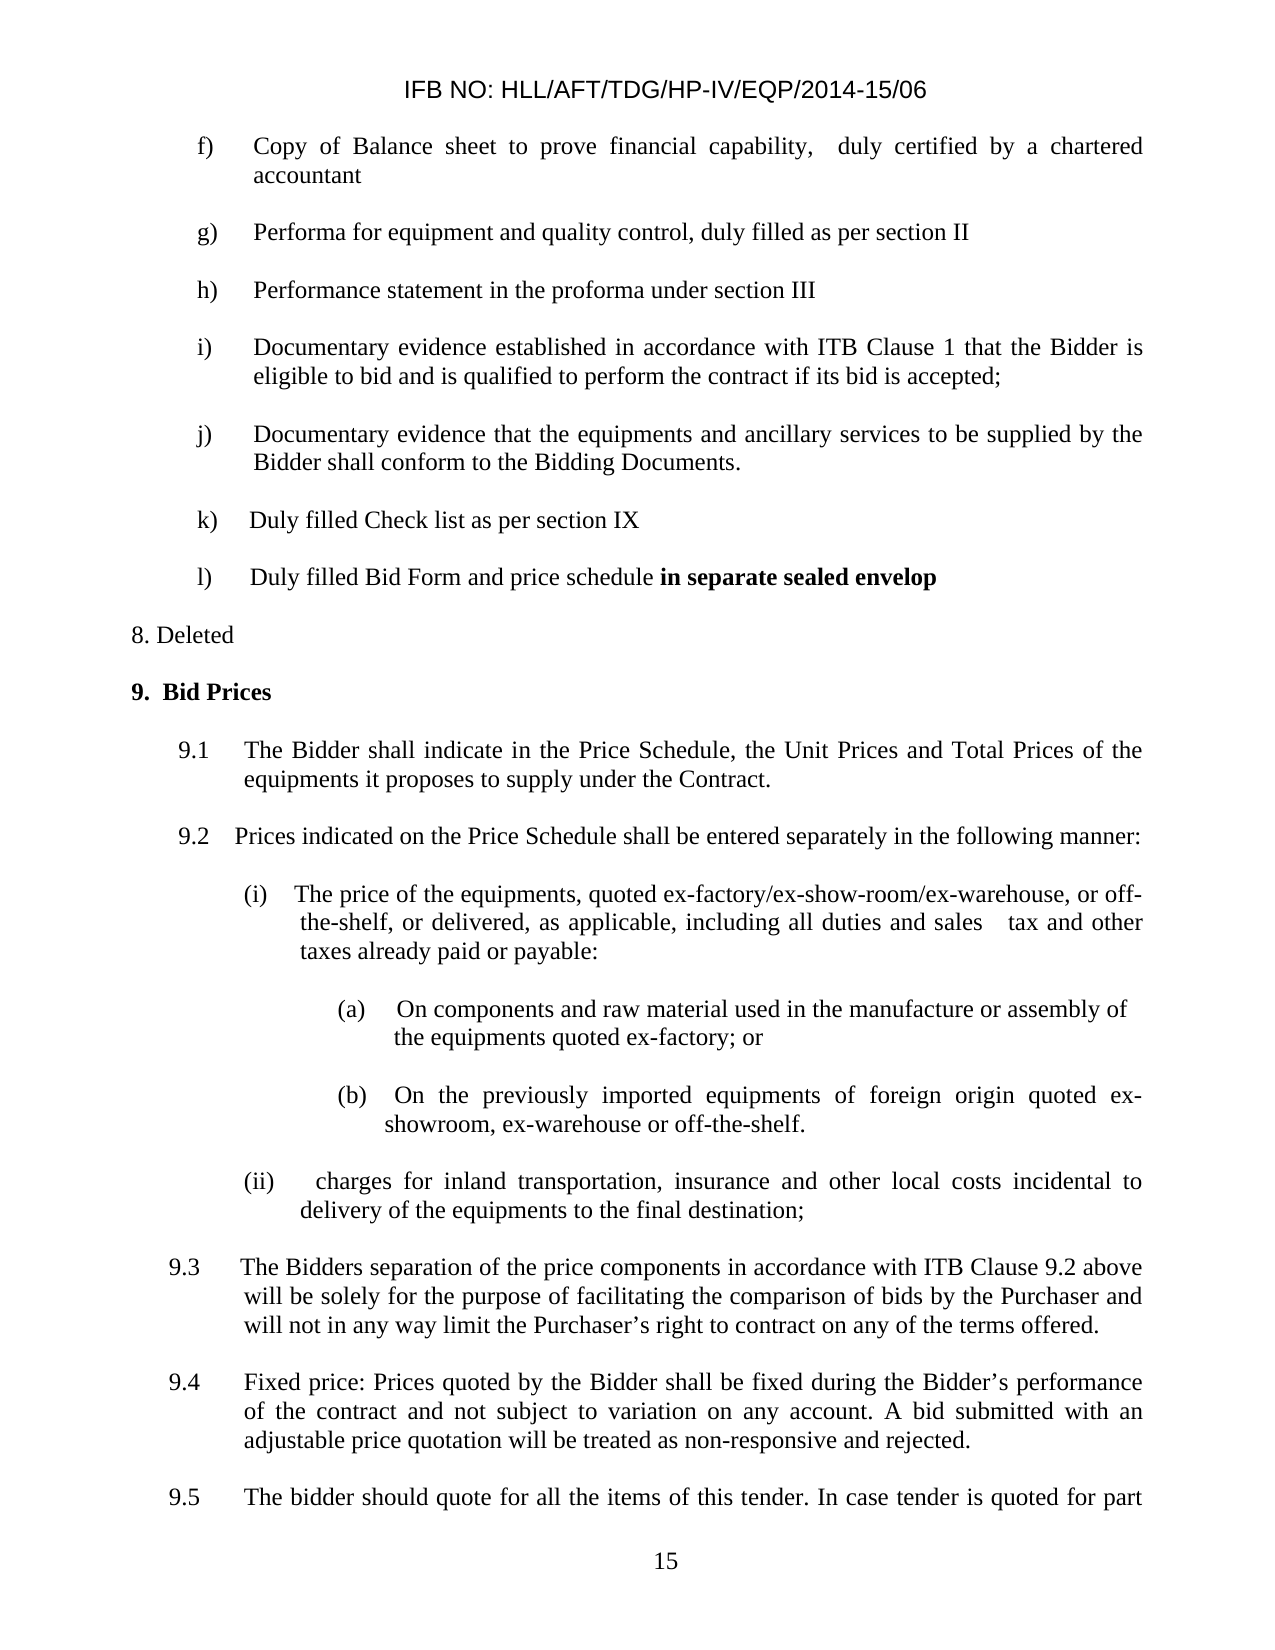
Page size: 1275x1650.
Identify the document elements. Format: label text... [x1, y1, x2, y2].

text j) Documentary evidence that the equipments and ancillary services to be supplied by the Bidder shall conform to the Bidding Documents. [197, 419, 1144, 476]
list charges for inland transportation, insurance and other local costs incidental to delivery of the equipments to the final destination; [244, 1166, 1144, 1224]
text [169, 1482, 1144, 1511]
list Documentary evidence established in accordance with ITB Clause 1 that the Bidder is eligible to bid and is qualified to perform the contract if its bid is accepted; [197, 332, 1144, 390]
text 8. Deleted [131, 620, 1200, 649]
list Performance statement in the proforma under section III [197, 275, 1144, 304]
text k) Duly filled Check list as per section IX [197, 505, 1144, 534]
text 9.1 The Bidder shall indicate in the Price Schedule, the Unit Prices and Total Prices of the equipments it proposes to supply under the Contract. [178, 735, 1144, 792]
text 9.4 Fixed price: Prices quoted by the Bidder shall be fixed during the Bidder’s performance of the contract and not subject to variation on any account. A bid submitted with an adjustable price quotation will be treated as non-responsive and rejected. [169, 1367, 1144, 1454]
text 9.2 Prices indicated on the Price Schedule shall be entered separately in the following manner: [178, 821, 1144, 850]
text 9.3 The Bidders separation of the price components in accordance with ITB Clause 9.2 above will be solely for the purpose of facilitating the comparison of bids by the Purchaser and will not in any way limit the Purchaser’s right to contract on any of the terms offered. [169, 1252, 1144, 1339]
text (b) On the previously imported equipments of foreign origin quoted ex-showroom, ex-warehouse or off-the-shelf. [337, 1080, 1144, 1137]
text 9. Bid Prices [131, 677, 1200, 706]
text (i) The price of the equipments, quoted ex-factory/ex-show-room/ex-warehouse, or off-the-shelf, or delivered, as applicable, including all duties and sales tax and other taxes already paid or payable: [244, 879, 1144, 965]
list Performa for equipment and quality control, duly filled as per section II [197, 217, 1144, 246]
text l) Duly filled Bid Form and price schedule in separate sealed envelop [197, 562, 1144, 591]
list Copy of Balance sheet to prove financial capability, duly certified by a chartered accountant [197, 131, 1144, 189]
text (a) On components and raw material used in the manufacture or assembly of the equipments quoted ex-factory; or [337, 994, 1144, 1051]
